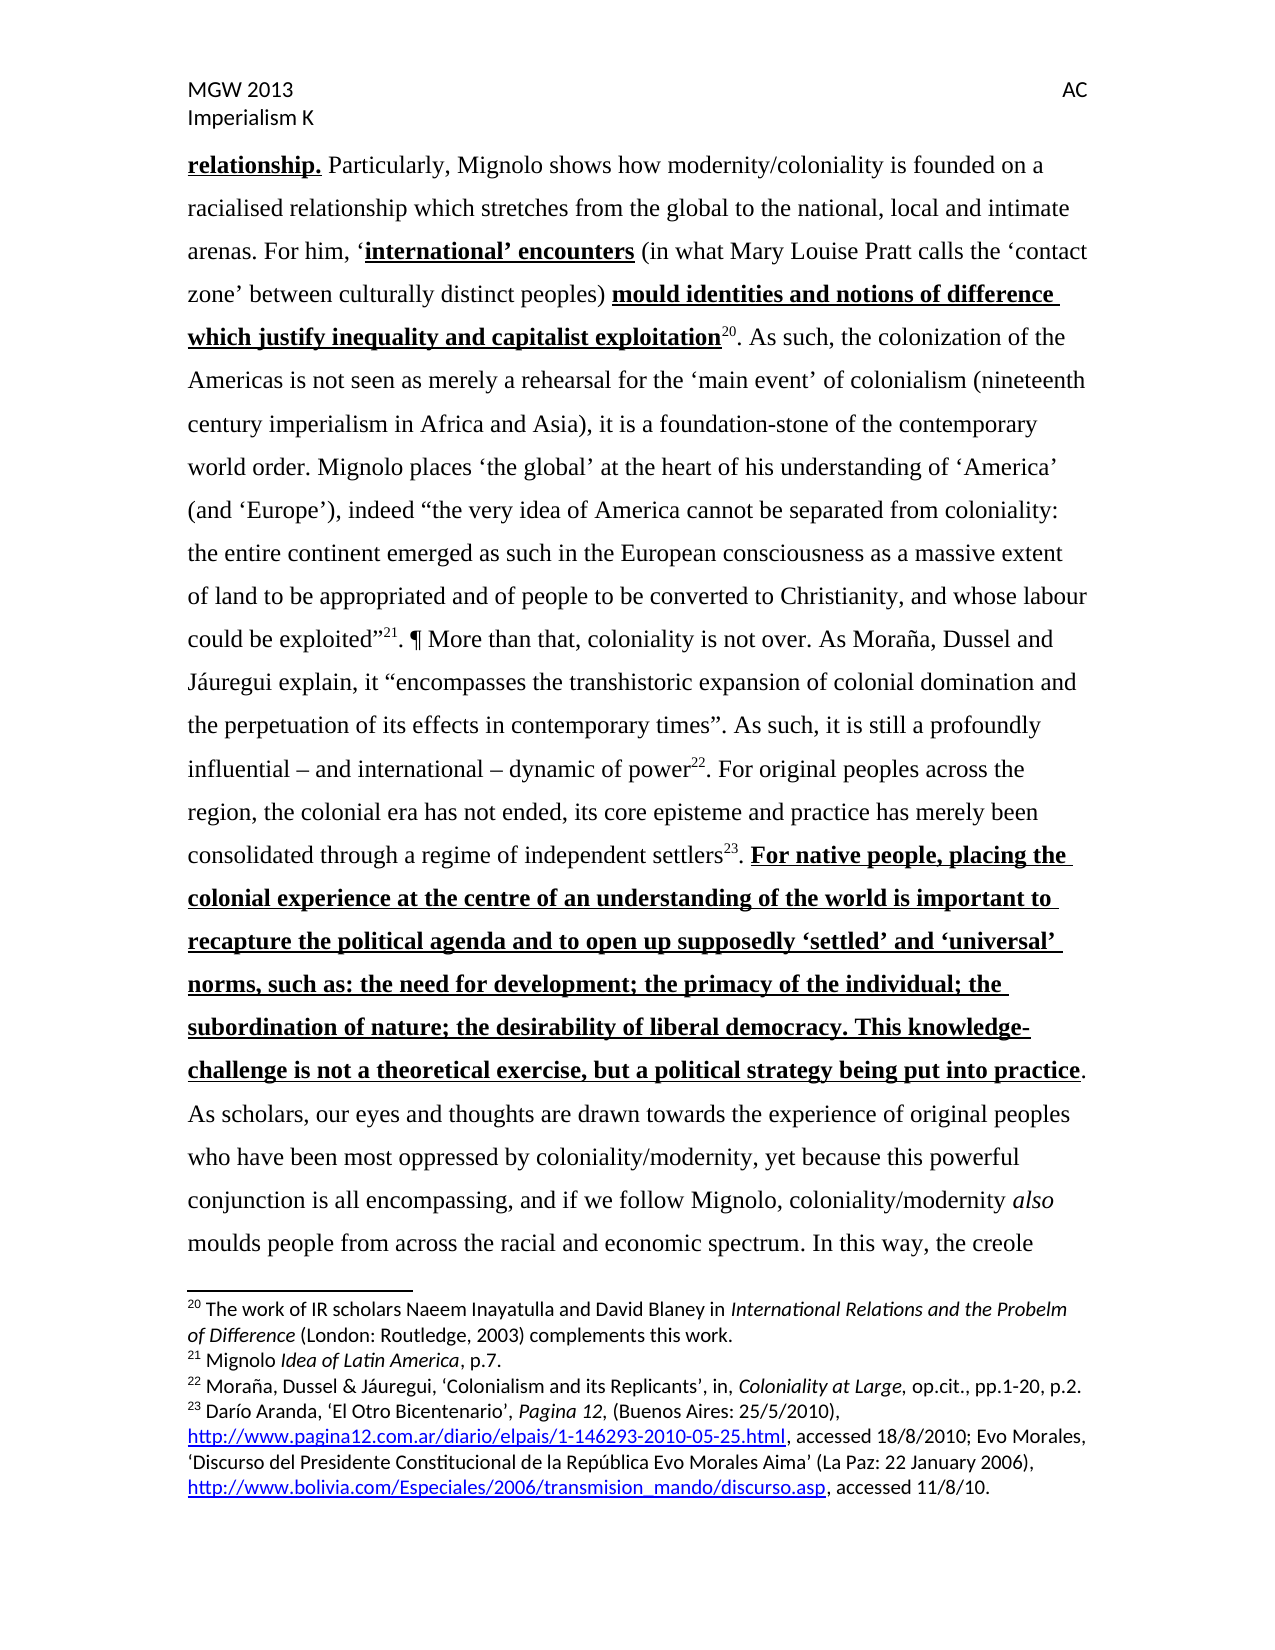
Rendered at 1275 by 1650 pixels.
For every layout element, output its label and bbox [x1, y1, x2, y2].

text [187, 150, 1087, 1257]
